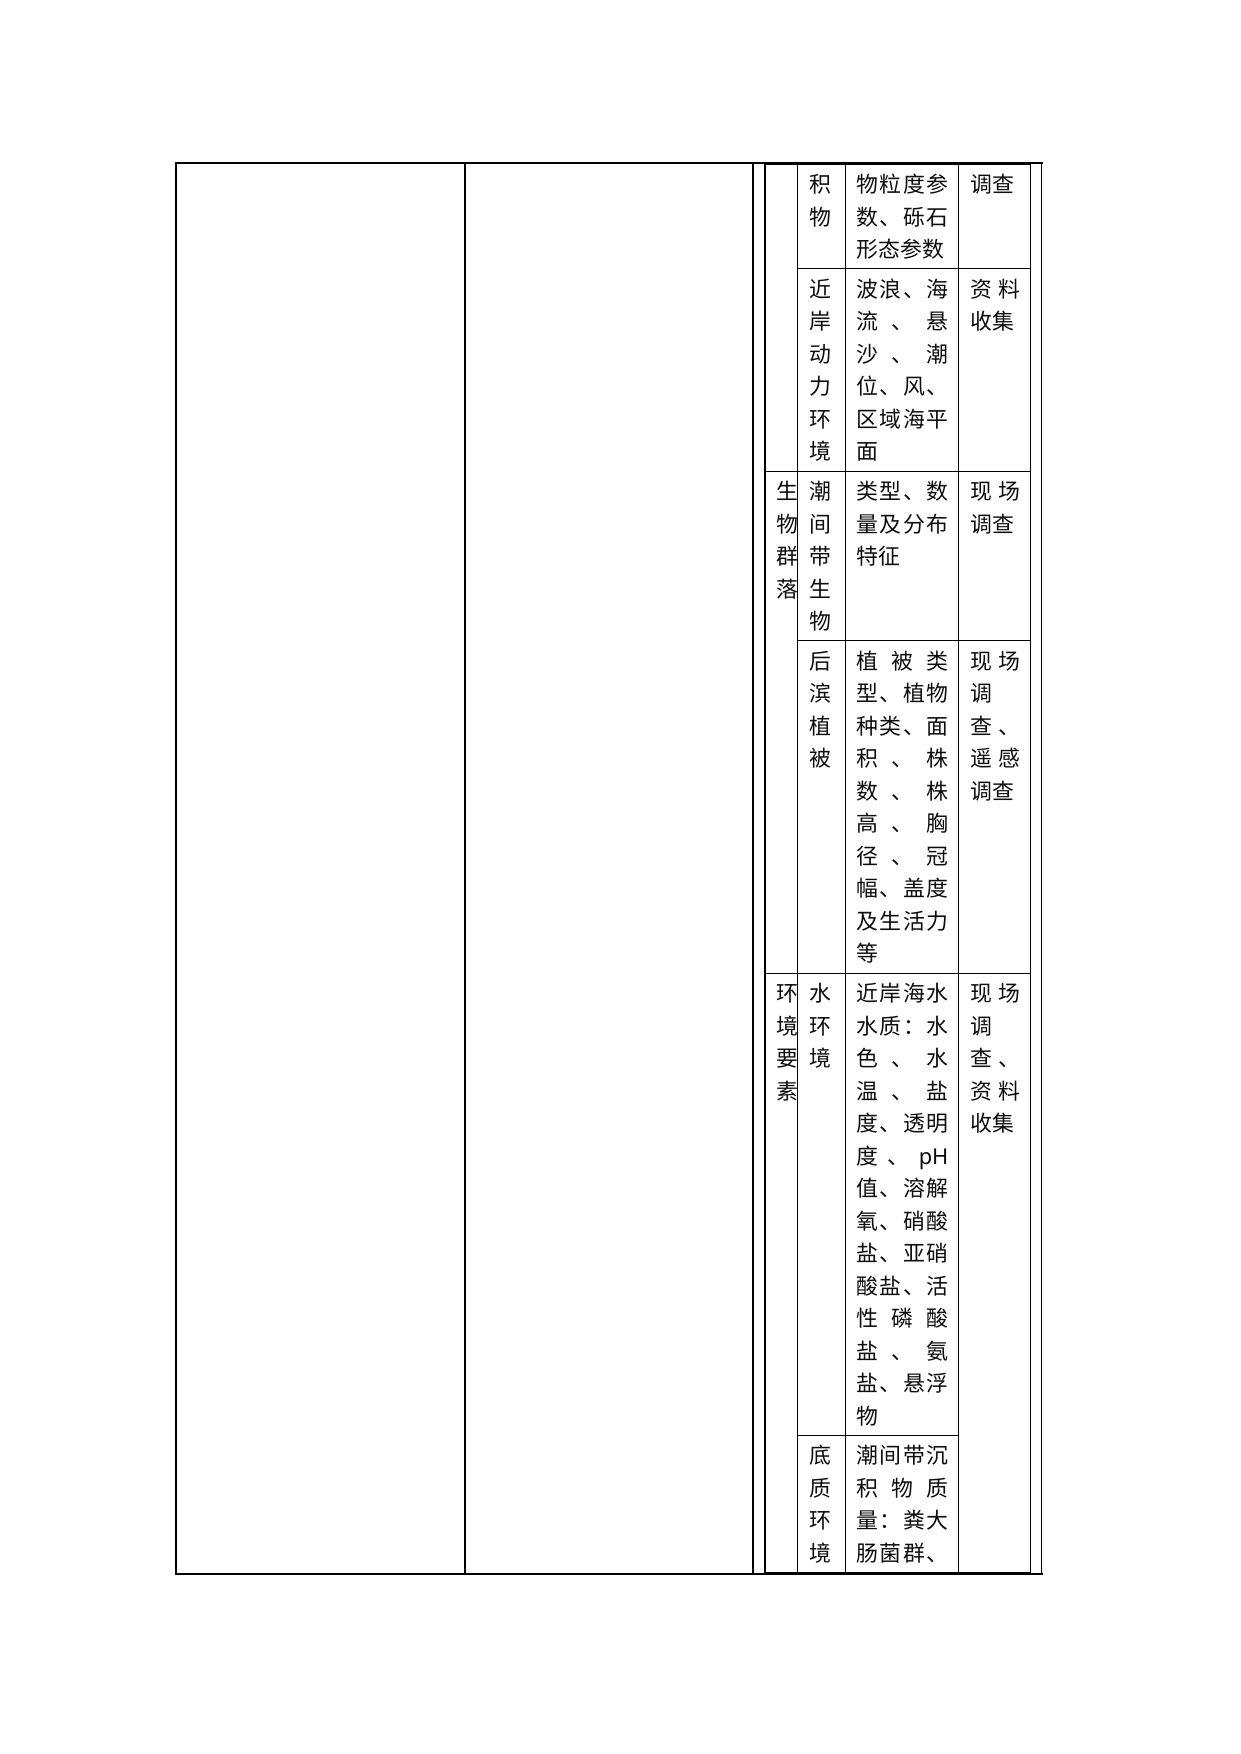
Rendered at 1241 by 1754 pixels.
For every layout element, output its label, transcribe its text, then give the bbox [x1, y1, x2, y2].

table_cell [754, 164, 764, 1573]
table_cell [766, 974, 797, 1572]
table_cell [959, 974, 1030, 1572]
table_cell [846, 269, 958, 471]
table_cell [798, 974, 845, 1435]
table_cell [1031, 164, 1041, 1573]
table_cell 1 [177, 164, 464, 1573]
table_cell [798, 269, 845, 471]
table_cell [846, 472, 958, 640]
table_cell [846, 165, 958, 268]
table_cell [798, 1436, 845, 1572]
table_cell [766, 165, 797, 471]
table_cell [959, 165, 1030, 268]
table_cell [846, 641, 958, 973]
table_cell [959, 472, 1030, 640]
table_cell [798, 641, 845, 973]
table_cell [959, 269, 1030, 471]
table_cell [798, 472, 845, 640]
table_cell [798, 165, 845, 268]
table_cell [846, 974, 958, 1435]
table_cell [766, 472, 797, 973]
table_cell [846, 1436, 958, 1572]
table_cell ★ [466, 164, 752, 1573]
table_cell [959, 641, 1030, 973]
